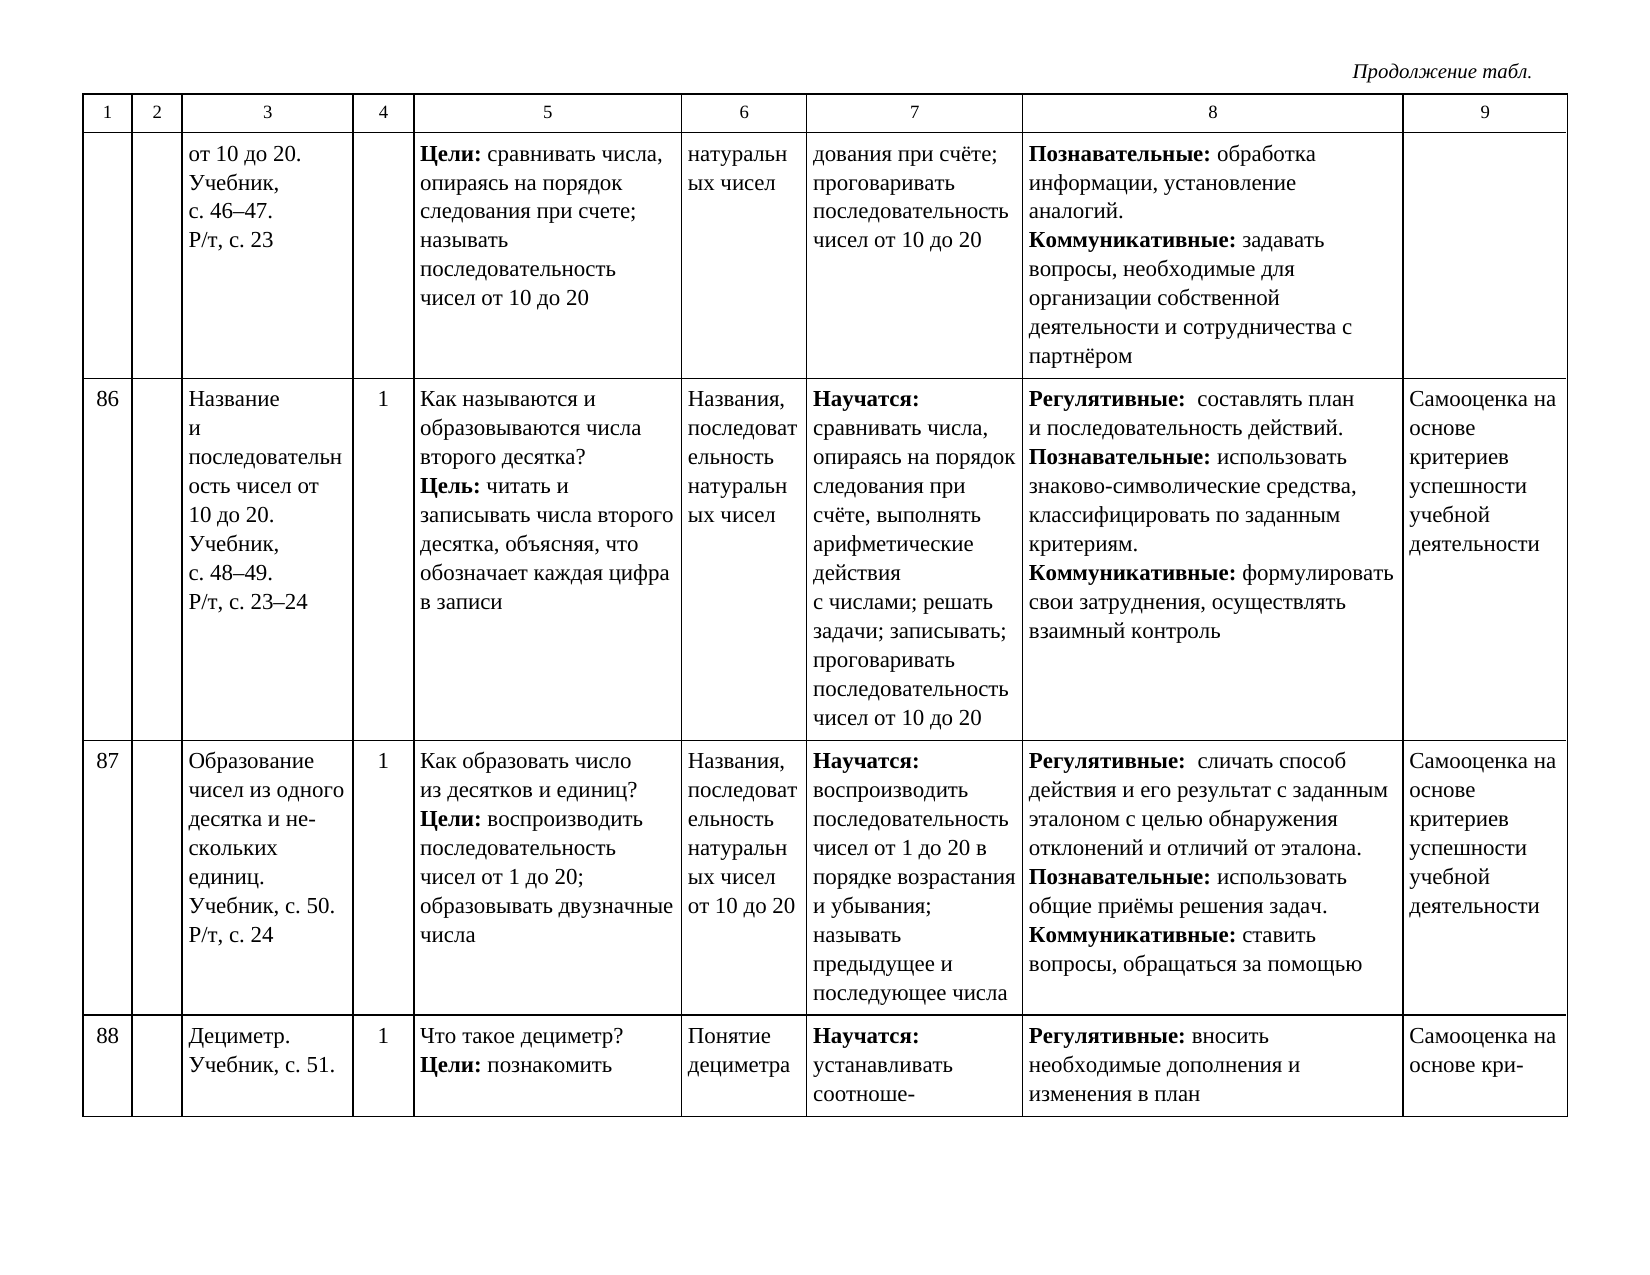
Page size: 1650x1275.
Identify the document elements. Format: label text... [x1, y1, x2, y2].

table_cell 86 [84, 379, 131, 739]
table_cell Как образовать число из десятков и единиц? Цели: воспроизводить последовательность чисел от 1 до 20; образовывать двузначные числа [415, 741, 681, 1014]
table_header 2 [133, 95, 181, 132]
table_header 7 [807, 95, 1022, 132]
table_cell Самооценка на основе кри- [1404, 1014, 1567, 1116]
table_header 9 [1404, 95, 1567, 132]
table_cell Понятие дециметра [682, 1016, 806, 1116]
table_cell Научатся: устанавливать соотноше- [807, 1016, 1022, 1116]
table_cell Самооценка на основе критериев успешности учебной деятельности [1404, 740, 1567, 1014]
table_cell 87 [84, 741, 131, 1014]
table_cell [84, 133, 131, 378]
table_header 8 [1023, 95, 1402, 132]
table_header 3 [183, 95, 352, 132]
table_cell Цели: сравнивать числа, опираясь на порядок следования при счете; называть последовательность чисел от 10 до 20 [415, 133, 681, 378]
table_cell дования при счёте; проговаривать последовательность чисел от 10 до 20 [807, 133, 1022, 378]
table_cell 1 [354, 1016, 413, 1116]
table_header 1 [84, 95, 131, 132]
table_header 6 [682, 95, 806, 132]
table_cell Регулятивные: вносить необходимые дополнения и изменения в план [1023, 1016, 1402, 1116]
table_header 5 [415, 95, 681, 132]
table_cell натуральных чисел [682, 133, 806, 378]
table_cell 88 [84, 1016, 131, 1116]
table_cell Научатся: сравнивать числа, опираясь на порядок следования при счёте, выполнять арифметические действия с числами; решать задачи; записывать; проговаривать последовательность чисел от 10 до 20 [807, 379, 1022, 739]
table_cell Как называются и образовываются числа второго десятка? Цель: читать и записывать числа второго десятка, объясняя, что обозначает каждая цифра в записи [415, 379, 681, 739]
table_cell 1 [354, 741, 413, 1014]
table_cell Названия, последовательность натуральных чисел [682, 379, 806, 739]
table_cell [1404, 132, 1567, 378]
table_header 4 [354, 95, 413, 132]
table_cell [133, 1016, 181, 1116]
table_cell Самооценка на основе критериев успешности учебной деятельности [1404, 378, 1567, 739]
table_cell от 10 до 20. Учебник, с. 46–47. Р/т, с. 23 [183, 133, 352, 378]
table_cell [133, 379, 181, 739]
table_cell [133, 741, 181, 1014]
table_cell Название и последовательность чисел от 10 до 20. Учебник, с. 48–49. Р/т, с. 23–24 [183, 379, 352, 739]
table_cell Образование чисел из одного десятка и не-скольких единиц. Учебник, с. 50. Р/т, с. 24 [183, 741, 352, 1014]
table_cell Научатся: воспроизводить последовательность чисел от 1 до 20 в порядке возрастания и убывания; называть предыдущее и последующее числа [807, 741, 1022, 1014]
table_cell Регулятивные: составлять план и последовательность действий. Познавательные: использовать знаково-символические средства, классифицировать по заданным критериям. Коммуникативные: формулировать свои затруднения, осуществлять взаимный контроль [1023, 379, 1402, 739]
table_cell Дециметр. Учебник, с. 51. [183, 1016, 352, 1116]
table_cell [133, 133, 181, 378]
text Продолжение табл. [118, 59, 1532, 83]
table_cell Регулятивные: сличать способ действия и его результат с заданным эталоном с целью обнаружения отклонений и отличий от эталона. Познавательные: использовать общие приёмы решения задач. Коммуникативные: ставить вопросы, обращаться за помощью [1023, 741, 1402, 1014]
table_cell Названия, последовательность натуральных чисел от 10 до 20 [682, 741, 806, 1014]
table_cell Познавательные: обработка информации, установление аналогий. Коммуникативные: задавать вопросы, необходимые для организации собственной деятельности и сотрудничества с партнёром [1023, 133, 1402, 378]
table_cell 1 [354, 379, 413, 739]
table_cell [354, 133, 413, 378]
table_cell Что такое дециметр? Цели: познакомить [415, 1016, 681, 1116]
